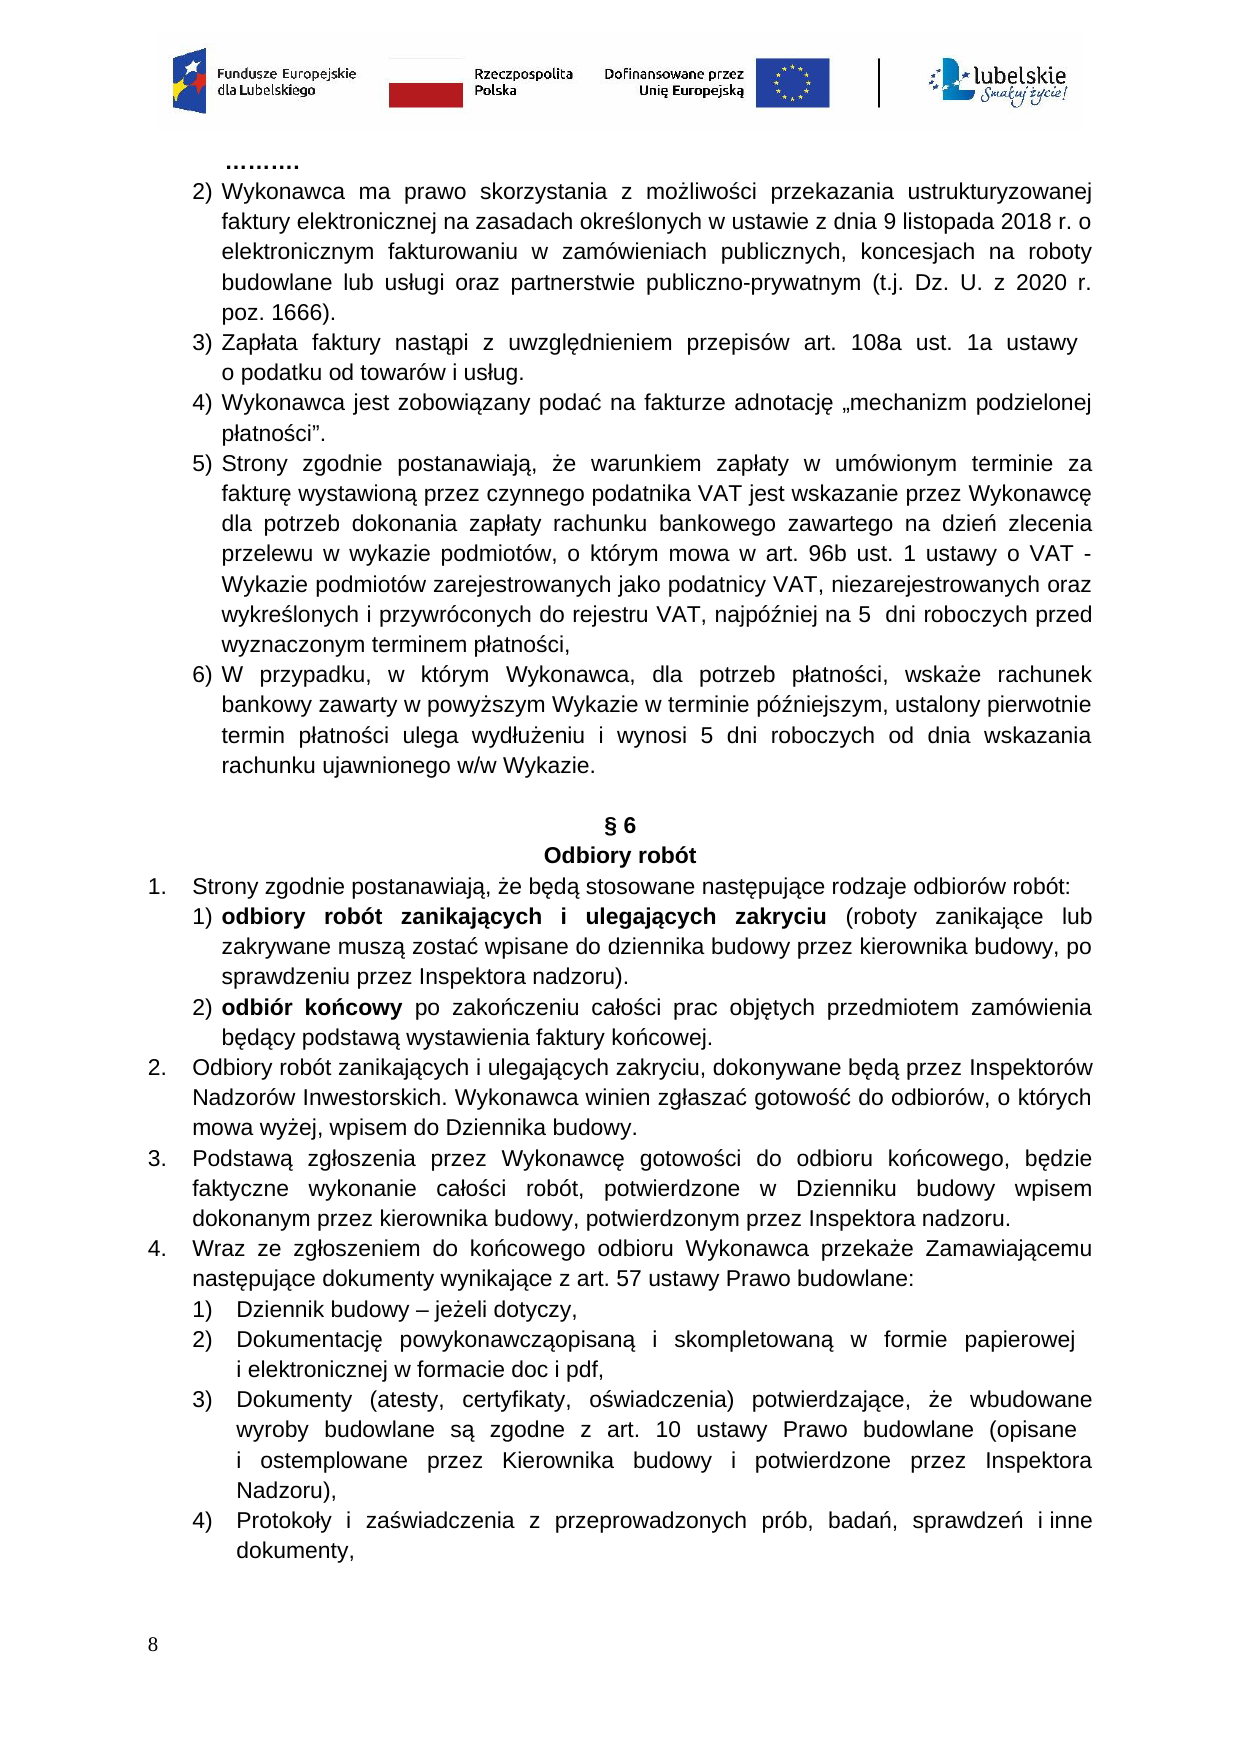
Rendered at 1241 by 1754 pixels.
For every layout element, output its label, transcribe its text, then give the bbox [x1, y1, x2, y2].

list Strony zgodnie postanawiają, że warunkiem zapłaty w umówionym terminie za fakturę wystawioną przez czynnego podatnika VAT jest wskazanie przez Wykonawcę dla potrzeb dokonania zapłaty rachunku bankowego zawartego na dzień zlecenia przelewu w wykazie podmiotów, o którym mowa w art. 96b ust. 1 ustawy o VAT - Wykazie podmiotów zarejestrowanych jako podatnicy VAT, niezarejestrowanych oraz wykreślonych i przywróconych do rejestru VAT, najpóźniej na 5 dni roboczych przed wyznaczonym terminem płatności, [192, 450, 1093, 657]
list Odbiory robót zanikających i ulegających zakryciu, dokonywane będą przez Inspektorów Nadzorów Inwestorskich. Wykonawca winien zgłaszać gotowość do odbiorów, o których mowa wyżej, wpisem do Dziennika budowy. [148, 1054, 1093, 1141]
list odbiór końcowy po zakończeniu całości prac objętych przedmiotem zamówienia będący podstawą wystawienia faktury końcowej. [192, 993, 1093, 1050]
list Wykonawca jest zobowiązany podać na fakturze adnotację „mechanizm podzielonej płatności”. [192, 389, 1093, 446]
list Dziennik budowy – jeżeli dotyczy, [192, 1296, 1093, 1322]
list Dokumenty (atesty, certyfikaty, oświadczenia) potwierdzające, że wbudowane wyroby budowlane są zgodne z art. 10 ustawy Prawo budowlane (opisane i ostemplowane przez Kierownika budowy i potwierdzone przez Inspektora Nadzoru), [192, 1386, 1093, 1503]
list W przypadku, w którym Wykonawca, dla potrzeb płatności, wskaże rachunek bankowy zawarty w powyższym Wykazie w terminie późniejszym, ustalony pierwotnie termin płatności ulega wydłużeniu i wynosi 5 dni roboczych od dnia wskazania rachunku ujawnionego w/w Wykazie. [192, 661, 1093, 778]
list Protokoły i zaświadczenia z przeprowadzonych prób, badań, sprawdzeń i inne dokumenty, [192, 1507, 1093, 1563]
list Wraz ze zgłoszeniem do końcowego odbioru Wykonawca przekaże Zamawiającemu następujące dokumenty wynikające z art. 57 ustawy Prawo budowlane: [148, 1235, 1093, 1292]
list Zapłata faktury nastąpi z uwzględnieniem przepisów art. 108a ust. 1a ustawy o podatku od towarów i usług. [192, 329, 1093, 385]
list Podstawą zgłoszenia przez Wykonawcę gotowości do odbioru końcowego, będzie faktyczne wykonanie całości robót, potwierdzone w Dzienniku budowy wpisem dokonanym przez kierownika budowy, potwierdzonym przez Inspektora nadzoru. [148, 1144, 1093, 1231]
text ………. [224, 148, 1093, 174]
picture [157, 32, 1084, 130]
list Strony zgodnie postanawiają, że będą stosowane następujące rodzaje odbiorów robót: [148, 873, 1093, 899]
list Wykonawca ma prawo skorzystania z możliwości przekazania ustrukturyzowanej faktury elektronicznej na zasadach określonych w ustawie z dnia 9 listopada 2018 r. o elektronicznym fakturowaniu w zamówieniach publicznych, koncesjach na roboty budowlane lub usługi oraz partnerstwie publiczno-prywatnym (t.j. Dz. U. z 2020 r. poz. 1666). [192, 178, 1093, 325]
text § 6 [148, 812, 1093, 838]
list odbiory robót zanikających i ulegających zakryciu (roboty zanikające lub zakrywane muszą zostać wpisane do dziennika budowy przez kierownika budowy, po sprawdzeniu przez Inspektora nadzoru). [192, 903, 1093, 989]
text Odbiory robót [148, 842, 1093, 869]
list Dokumentację powykonawcząopisaną i skompletowaną w formie papierowej i elektronicznej w formacie doc i pdf, [192, 1326, 1093, 1382]
